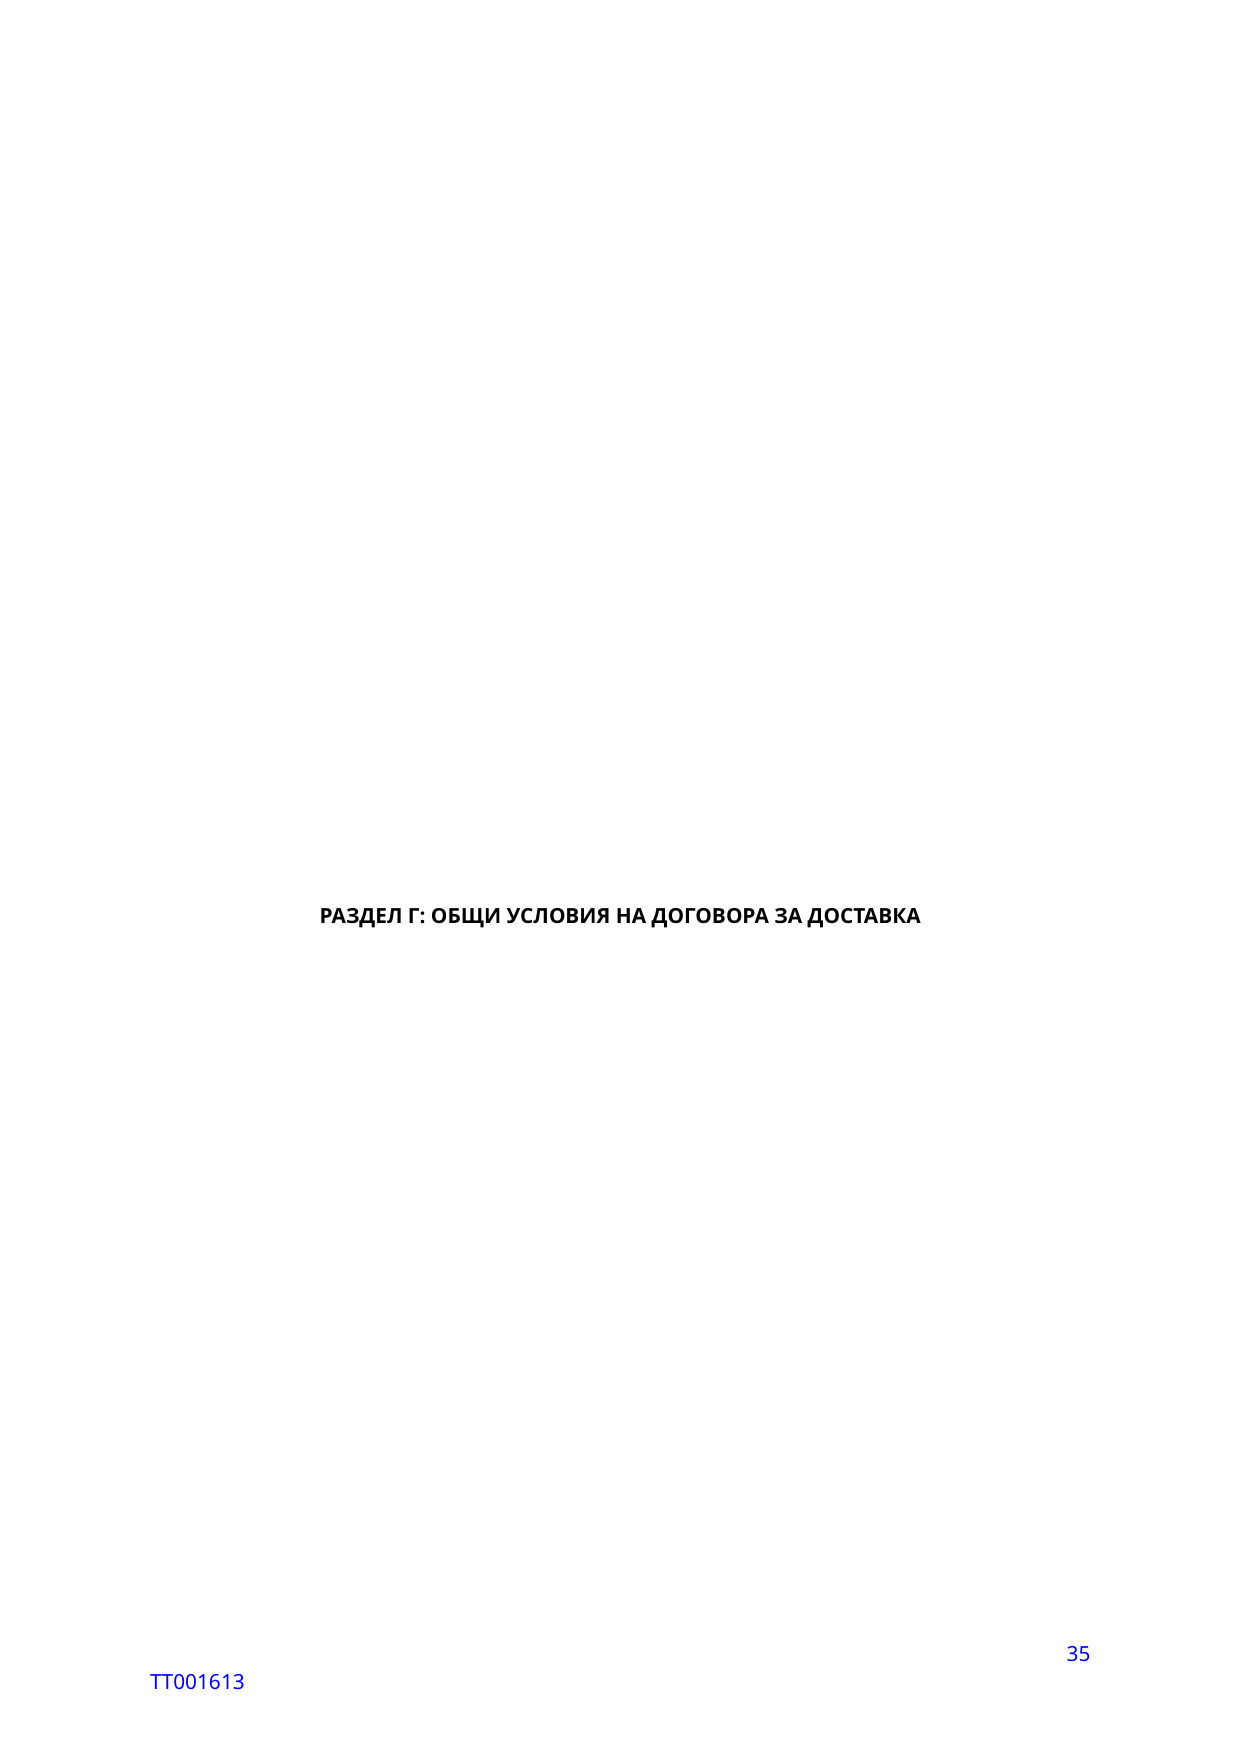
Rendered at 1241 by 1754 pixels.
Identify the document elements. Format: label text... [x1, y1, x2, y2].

text РАЗДЕЛ Г: ОБЩИ УСЛОВИЯ НА ДОГОВОРА ЗА ДОСТАВКА [150, 901, 1090, 929]
